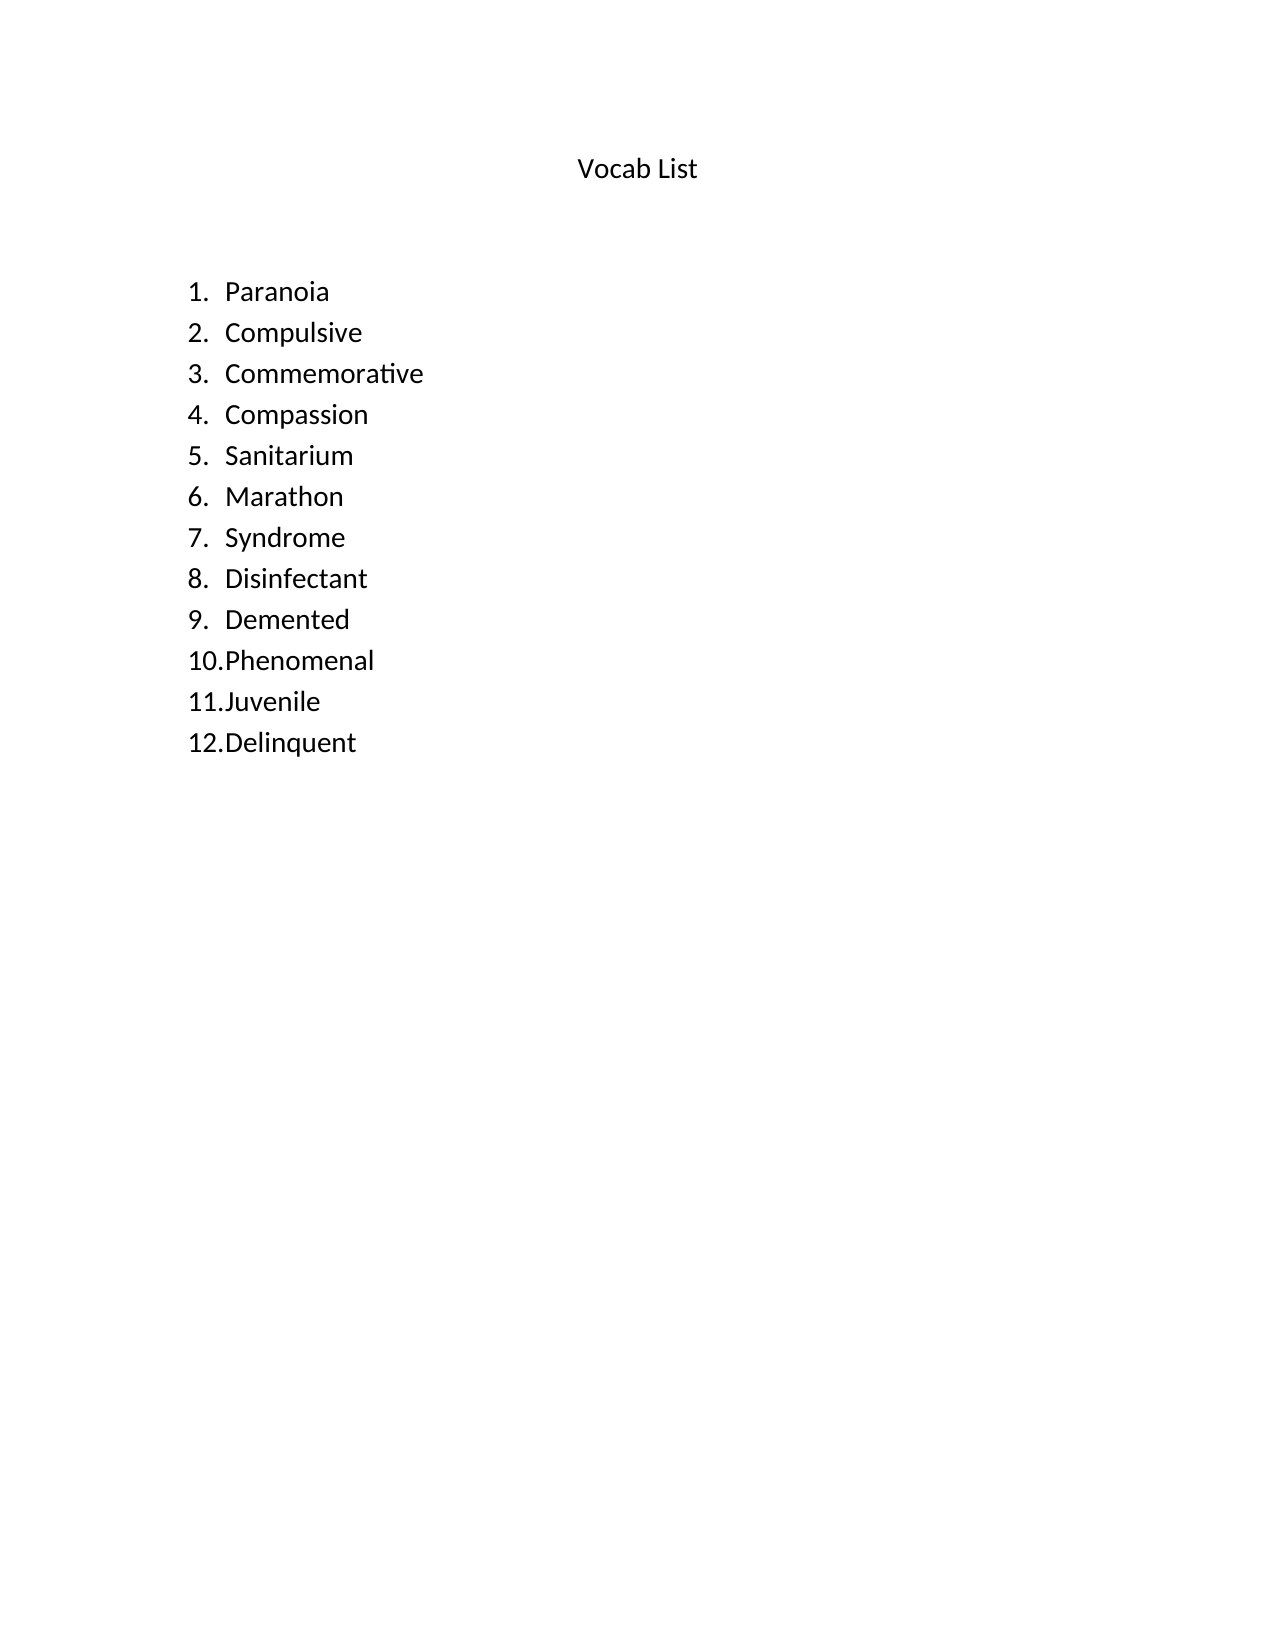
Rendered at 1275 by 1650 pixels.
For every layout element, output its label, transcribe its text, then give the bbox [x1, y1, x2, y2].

list Delinquent [187, 724, 1125, 759]
list Juvenile [187, 683, 1125, 718]
list Demented [187, 601, 1125, 637]
list Compassion [187, 396, 1125, 432]
list Paranoia [187, 273, 1125, 309]
list Compulsive [187, 314, 1125, 350]
text Vocab List [150, 150, 1125, 186]
list Marathon [187, 478, 1125, 514]
list Phenomenal [187, 642, 1125, 678]
list Commemorative [187, 355, 1125, 391]
list Syndrome [187, 519, 1125, 555]
list Disinfectant [187, 560, 1125, 596]
list Sanitarium [187, 437, 1125, 473]
